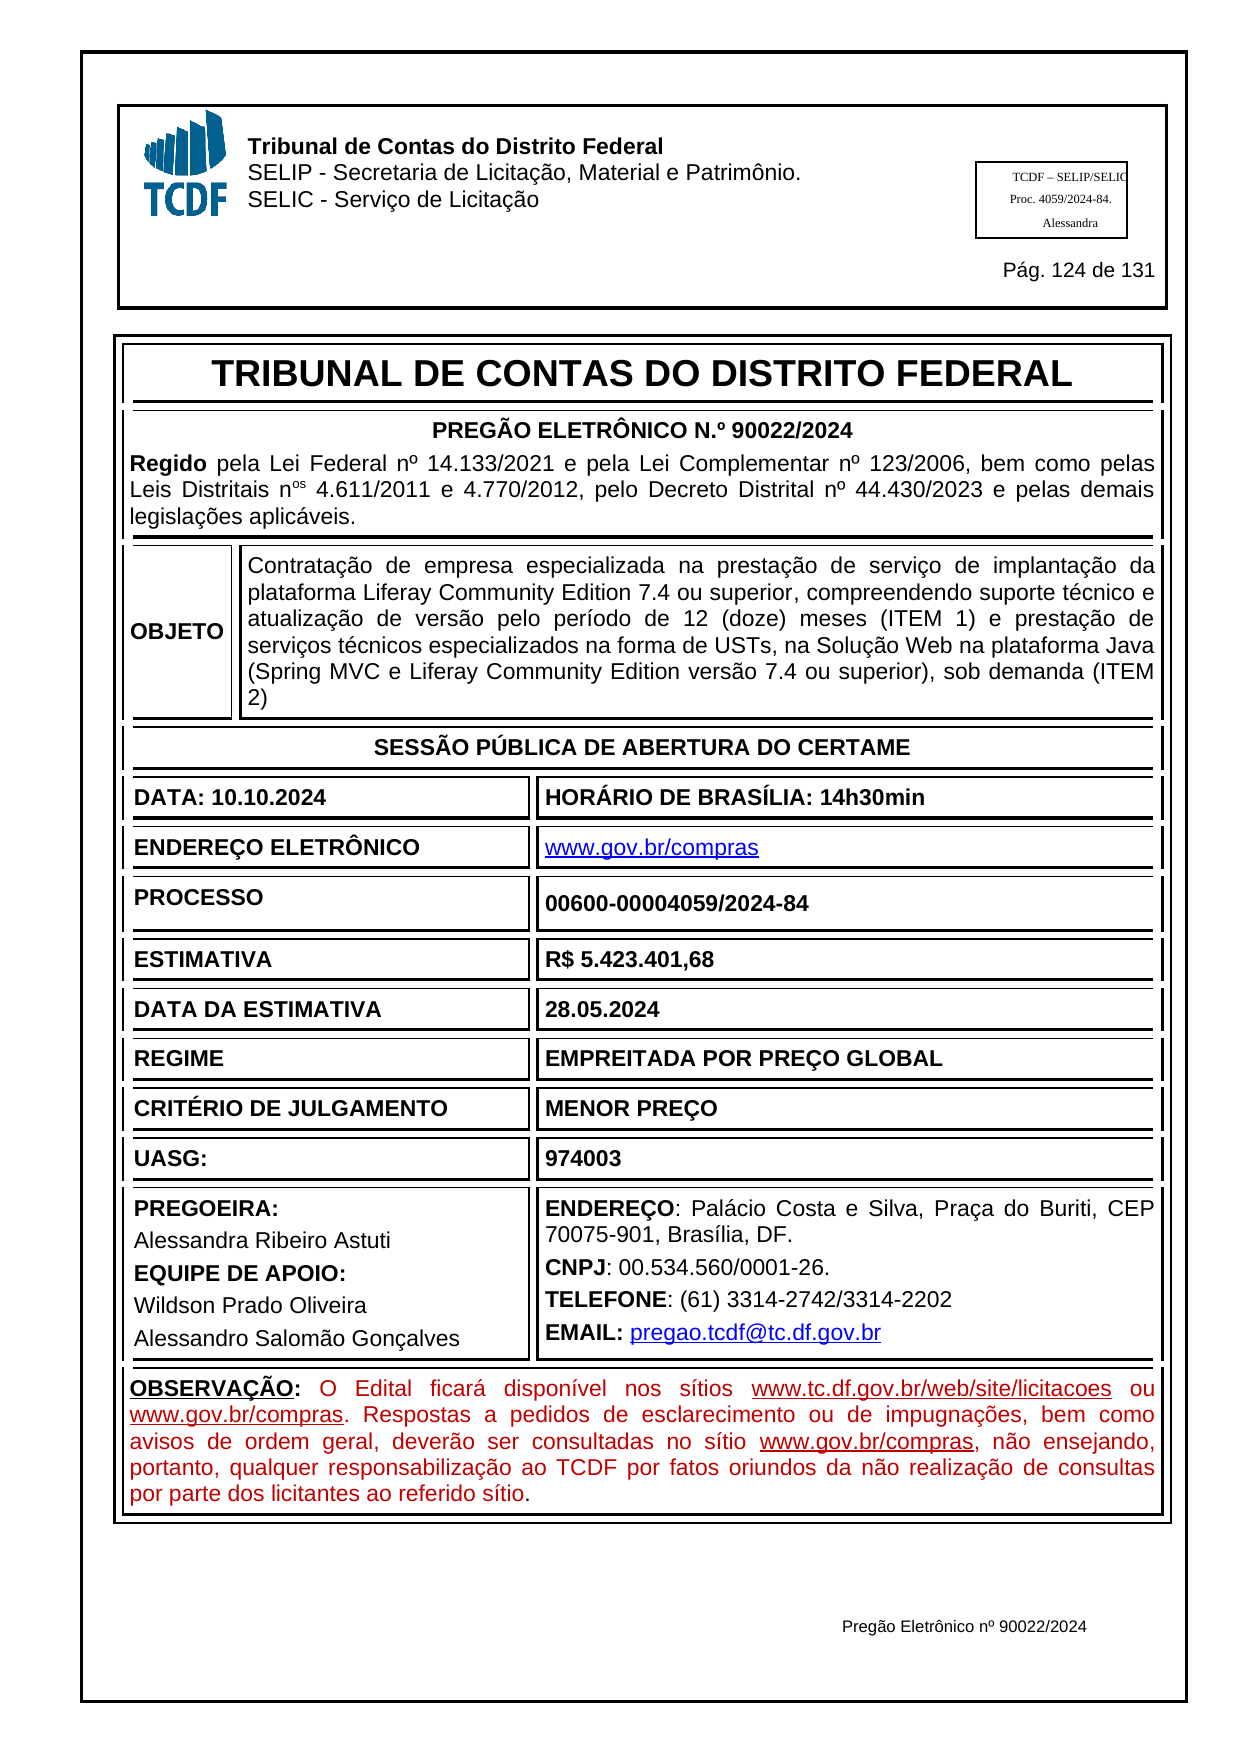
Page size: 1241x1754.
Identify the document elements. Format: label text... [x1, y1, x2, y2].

table_cell Contratação de empresa especializada na prestação de serviço de implantação da plataforma Liferay Community Edition 7.4 ou superior, compreendendo suporte técnico e atualização de versão pelo período de 12 (doze) meses (ITEM 1) e prestação de serviços técnicos especializados na forma de USTs, na Solução Web na plataforma Java (Spring MVC e Liferay Community Edition versão 7.4 ou superior), sob demanda (ITEM 2) [236, 535, 1166, 717]
table_cell R$ 5.423.401,68 [534, 929, 1166, 978]
table_cell HORÁRIO DE BRASÍLIA: 14h30min [534, 767, 1166, 816]
table_header TRIBUNAL DE CONTAS DO DISTRITO FEDERAL [118, 337, 1166, 400]
table_cell SESSÃO PÚBLICA DE ABERTURA DO CERTAME [118, 717, 1166, 767]
table_cell 974003 [534, 1128, 1166, 1177]
table_cell REGIME [118, 1028, 533, 1078]
table_cell EMPREITADA POR PREÇO GLOBAL [534, 1028, 1166, 1078]
table_cell CRITÉRIO DE JULGAMENTO [118, 1078, 533, 1128]
table_cell ENDEREÇO: Palácio Costa e Silva, Praça do Buriti, CEP 70075-901, Brasília, DF. CNPJ: 00.534.560/0001-26. TELEFONE: (61) 3314-2742/3314-2202 EMAIL: pregao.tcdf@tc.df.gov.br [534, 1178, 1166, 1358]
table_cell UASG: [118, 1128, 533, 1177]
table_cell ESTIMATIVA [118, 929, 533, 978]
table_cell 28.05.2024 [534, 978, 1166, 1028]
table_cell OBSERVAÇÃO: O Edital ficará disponível nos sítios www.tc.df.gov.br/web/site/licitacoes ou www.gov.br/compras. Respostas a pedidos de esclarecimento ou de impugnações, bem como avisos de ordem geral, deverão ser consultadas no sítio www.gov.br/compras, não ensejando, portanto, qualquer responsabilização ao TCDF por fatos oriundos da não realização de consultas por parte dos licitantes ao referido sítio. [118, 1358, 1166, 1513]
table_cell OBJETO [118, 535, 236, 717]
table_cell ENDEREÇO ELETRÔNICO [118, 816, 533, 866]
table_cell PREGÃO ELETRÔNICO N.º 90022/2024 Regido pela Lei Federal nº 14.133/2021 e pela Lei Complementar nº 123/2006, bem como pelas Leis Distritais nos 4.611/2011 e 4.770/2012, pelo Decreto Distrital nº 44.430/2023 e pelas demais legislações aplicáveis. [118, 400, 1166, 535]
table_cell MENOR PREÇO [534, 1078, 1166, 1128]
table_cell 00600-00004059/2024-84 [534, 866, 1166, 928]
table_cell PREGOEIRA: Alessandra Ribeiro Astuti EQUIPE DE APOIO: Wildson Prado Oliveira Alessandro Salomão Gonçalves [118, 1178, 533, 1358]
picture [129, 107, 241, 218]
table_cell DATA: 10.10.2024 [118, 767, 533, 816]
table_cell PROCESSO [118, 866, 533, 928]
table_cell DATA DA ESTIMATIVA [118, 978, 533, 1028]
table_cell www.gov.br/compras [534, 816, 1166, 866]
